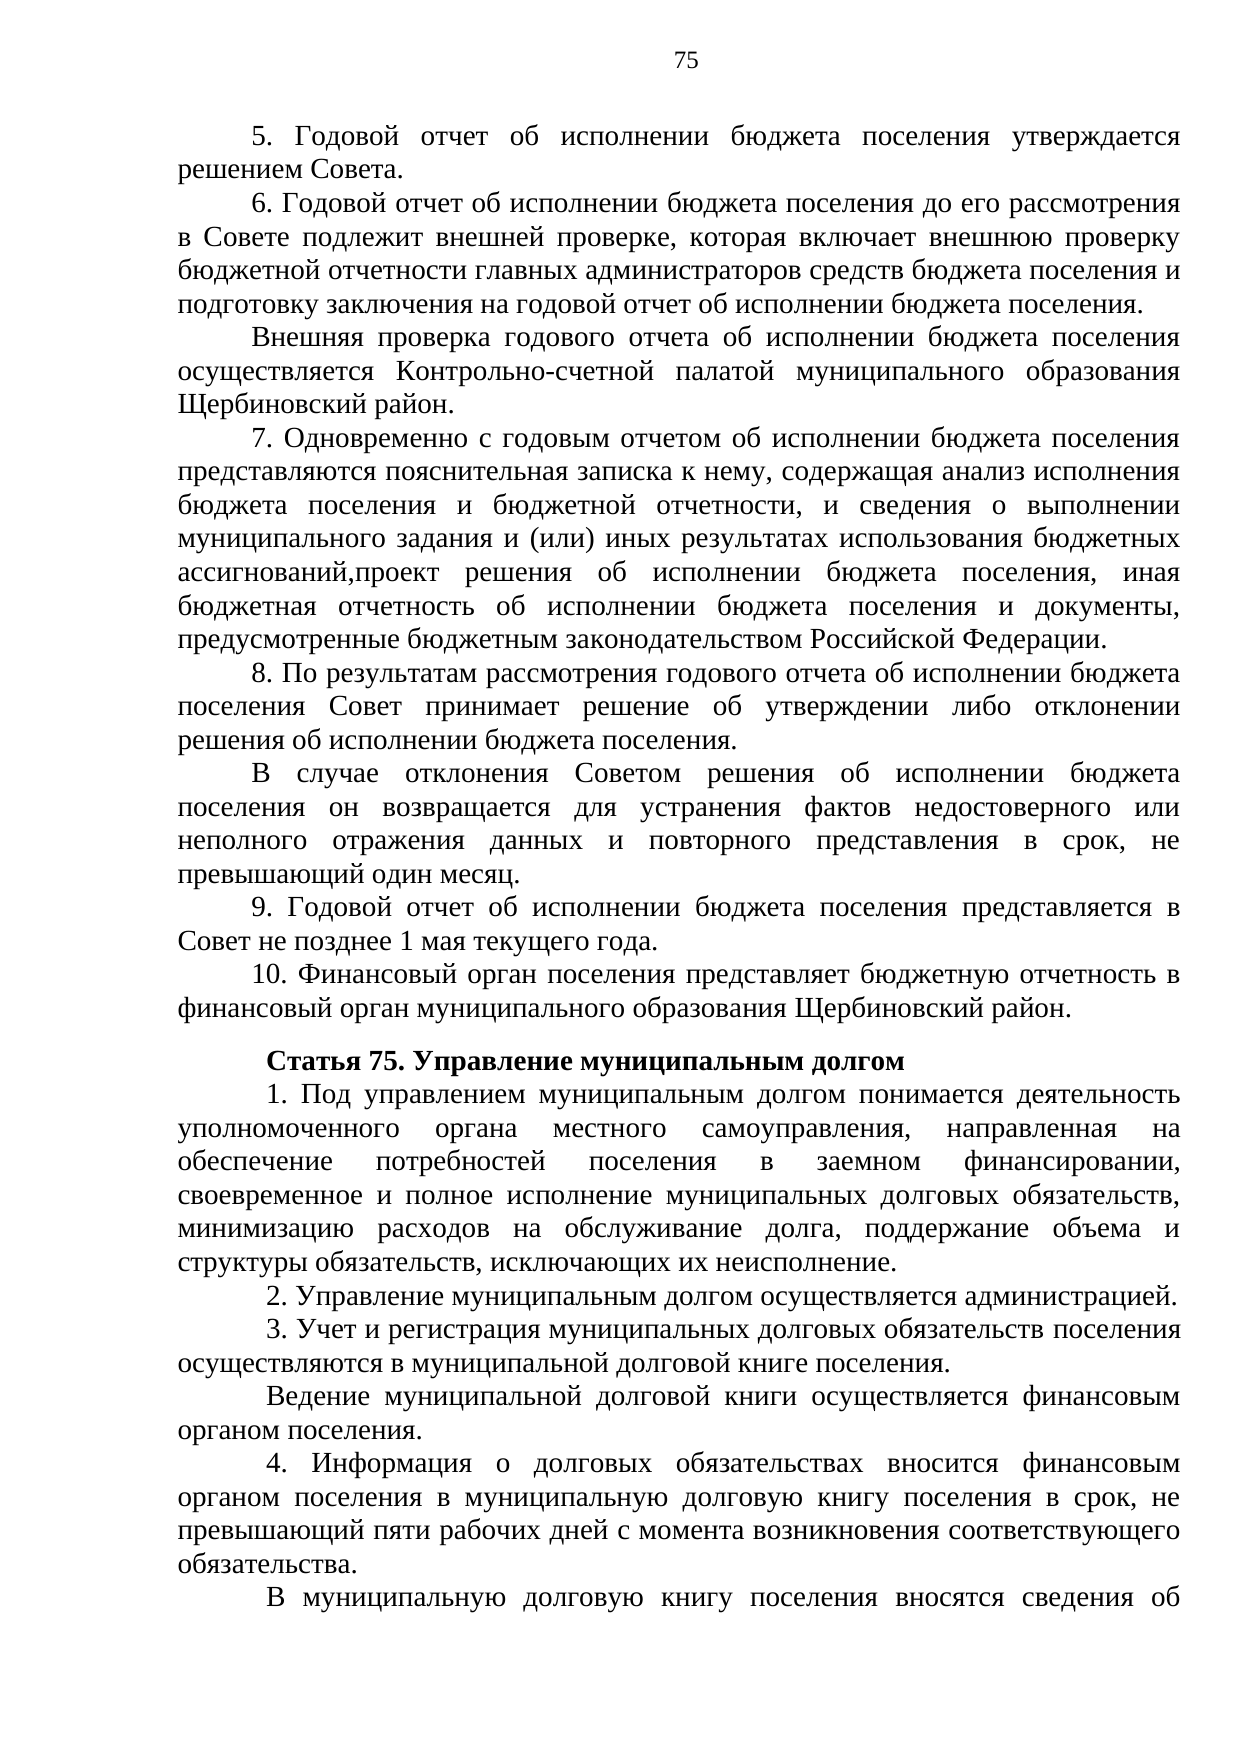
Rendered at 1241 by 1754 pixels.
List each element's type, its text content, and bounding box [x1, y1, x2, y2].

text 9. Годовой отчет об исполнении бюджета поселения представляется в Совет не позднее 1 мая текущего года. [177, 889, 1181, 957]
text 5. Годовой отчет об исполнении бюджета поселения утверждается решением Совета. [177, 118, 1181, 185]
text 7. Одновременно с годовым отчетом об исполнении бюджета поселения представляются пояснительная записка к нему, содержащая анализ исполнения бюджета поселения и бюджетной отчетности, и сведения о выполнении муниципального задания и (или) иных результатах использования бюджетных ассигнований,проект решения об исполнении бюджета поселения, иная бюджетная отчетность об исполнении бюджета поселения и документы, предусмотренные бюджетным законодательством Российской Федерации. [177, 420, 1181, 655]
text 8. По результатам рассмотрения годового отчета об исполнении бюджета поселения Совет принимает решение об утверждении либо отклонении решения об исполнении бюджета поселения. [177, 655, 1181, 755]
text Статья 75. Управление муниципальным долгом [177, 1043, 1181, 1076]
text Внешняя проверка годового отчета об исполнении бюджета поселения осуществляется Контрольно-счетной палатой муниципального образования Щербиновский район. [177, 319, 1181, 420]
text 4. Информация о долговых обязательствах вносится финансовым органом поселения в муниципальную долговую книгу поселения в срок, не превышающий пяти рабочих дней с момента возникновения соответствующего обязательства. [177, 1445, 1181, 1579]
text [177, 1579, 1181, 1613]
text 1. Под управлением муниципальным долгом понимается деятельность уполномоченного органа местного самоуправления, направленная на обеспечение потребностей поселения в заемном финансировании, своевременное и полное исполнение муниципальных долговых обязательств, минимизацию расходов на обслуживание долга, поддержание объема и структуры обязательств, исключающих их неисполнение. [177, 1076, 1181, 1278]
text Ведение муниципальной долговой книги осуществляется финансовым органом поселения. [177, 1378, 1181, 1445]
text 3. Учет и регистрация муниципальных долговых обязательств поселения осуществляются в муниципальной долговой книге поселения. [177, 1311, 1181, 1378]
text В случае отклонения Советом решения об исполнении бюджета поселения он возвращается для устранения фактов недостоверного или неполного отражения данных и повторного представления в срок, не превышающий один месяц. [177, 755, 1181, 889]
text 6. Годовой отчет об исполнении бюджета поселения до его рассмотрения в Совете подлежит внешней проверке, которая включает внешнюю проверку бюджетной отчетности главных администраторов средств бюджета поселения и подготовку заключения на годовой отчет об исполнении бюджета поселения. [177, 185, 1181, 319]
text 2. Управление муниципальным долгом осуществляется администрацией. [177, 1278, 1181, 1311]
text 10. Финансовый орган поселения представляет бюджетную отчетность в финансовый орган муниципального образования Щербиновский район. [177, 957, 1181, 1024]
